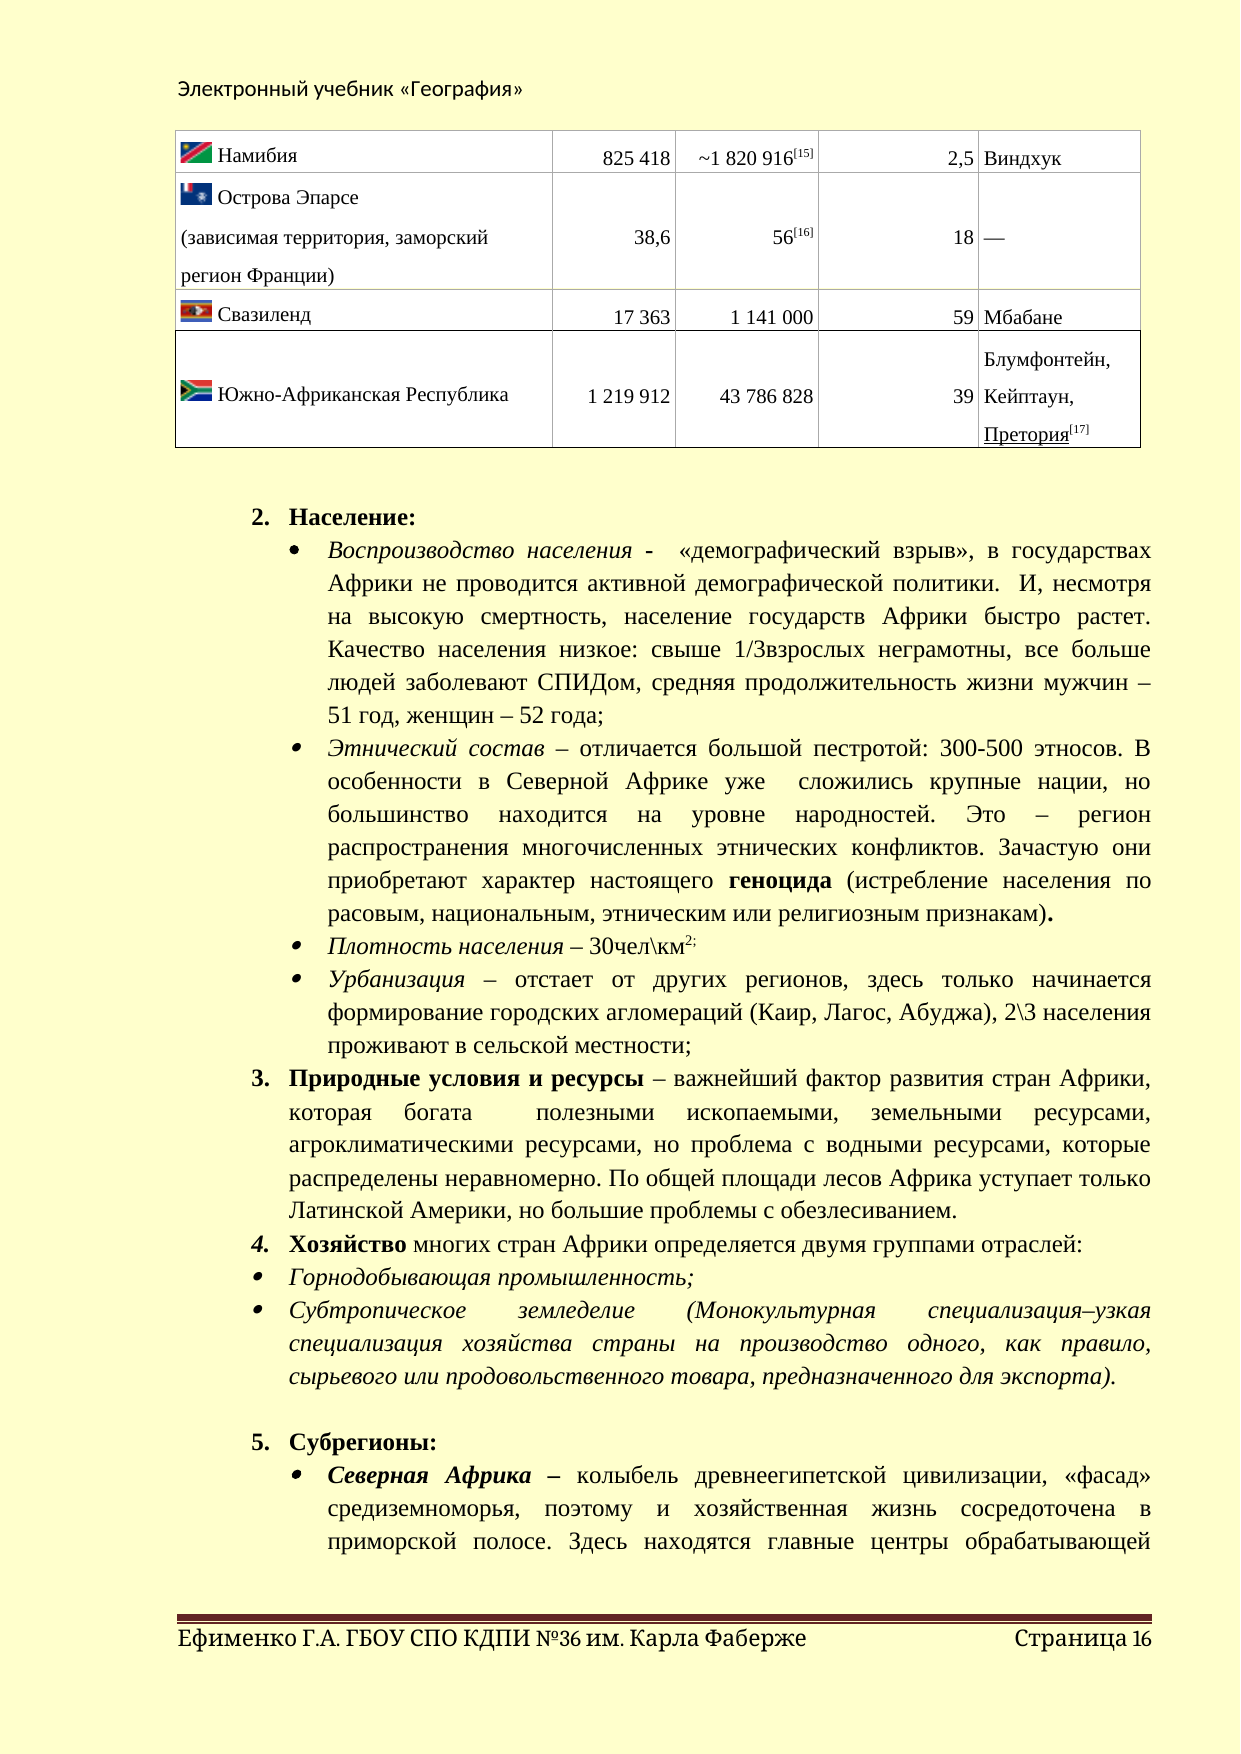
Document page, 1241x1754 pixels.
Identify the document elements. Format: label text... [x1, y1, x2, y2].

list Урбанизация – отстает от других регионов, здесь только начинается формирование городских агломераций (Каир, Лагос, Абуджа), 2\3 населения проживают в сельской местности; [290, 964, 1152, 1059]
list Хозяйство многих стран Африки определяется двумя группами отраслей: [251, 1229, 1152, 1257]
table_cell 18 [819, 173, 978, 288]
picture [180, 142, 212, 163]
list Горнодобывающая промышленность; [251, 1262, 1152, 1290]
table_cell Блумфонтейн, Кейптаун, Претория[17] [979, 331, 1140, 447]
table_cell Свазиленд [176, 290, 552, 330]
table_cell ~1 820 916[15] [676, 131, 818, 172]
table_cell 1 141 000 [676, 290, 818, 330]
list Плотность населения – 30чел\км2; [290, 931, 1152, 960]
table_cell — [979, 173, 1140, 288]
table_cell 39 [819, 331, 978, 447]
table_cell Намибия [176, 131, 552, 172]
list Население: [251, 502, 1152, 531]
table_cell Мбабане [979, 290, 1140, 330]
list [290, 1460, 1152, 1554]
table_cell 56[16] [676, 173, 818, 288]
list Природные условия и ресурсы – важнейший фактор развития стран Африки, которая богата полезными ископаемыми, земельными ресурсами, агроклиматическими ресурсами, но проблема с водными ресурсами, которые распределены неравномерно. По общей площади лесов Африка уступает только Латинской Америки, но большие проблемы с обезлесиванием. [251, 1063, 1152, 1224]
table_cell 825 418 [553, 131, 675, 172]
table_cell 17 363 [553, 290, 675, 330]
table_cell Виндхук [979, 131, 1140, 172]
list Субтропическое земледелие (Монокультурная специализация–узкая специализация хозяйства страны на производство одного, как правило, сырьевого или продовольственного товара, предназначенного для экспорта). [251, 1295, 1152, 1389]
list Субрегионы: [251, 1427, 1152, 1456]
list Воспроизводство населения - «демографический взрыв», в государствах Африки не проводится активной демографической политики. И, несмотря на высокую смертность, население государств Африки быстро растет. Качество населения низкое: свыше 1/3взрослых неграмотны, все больше людей заболевают СПИДом, средняя продолжительность жизни мужчин – 51 год, женщин – 52 года; [290, 535, 1152, 729]
list Этнический состав – отличается большой пестротой: 300-500 этносов. В особенности в Северной Африке уже сложились крупные нации, но большинство находится на уровне народностей. Это – регион распространения многочисленных этнических конфликтов. Зачастую они приобретают характер настоящего геноцида (истребление населения по расовым, национальным, этническим или религиозным признакам). [290, 733, 1152, 927]
table_cell 59 [819, 290, 978, 330]
table_cell 38,6 [553, 173, 675, 288]
picture [180, 300, 212, 322]
table_cell 1 219 912 [553, 331, 675, 447]
table_cell Южно-Африканская Республика [176, 331, 552, 447]
table_cell Острова Эпарсе (зависимая территория, заморский регион Франции) [176, 173, 552, 288]
picture [180, 183, 212, 205]
table_cell 2,5 [819, 131, 978, 172]
picture [180, 380, 212, 401]
table_cell 43 786 828 [676, 331, 818, 447]
